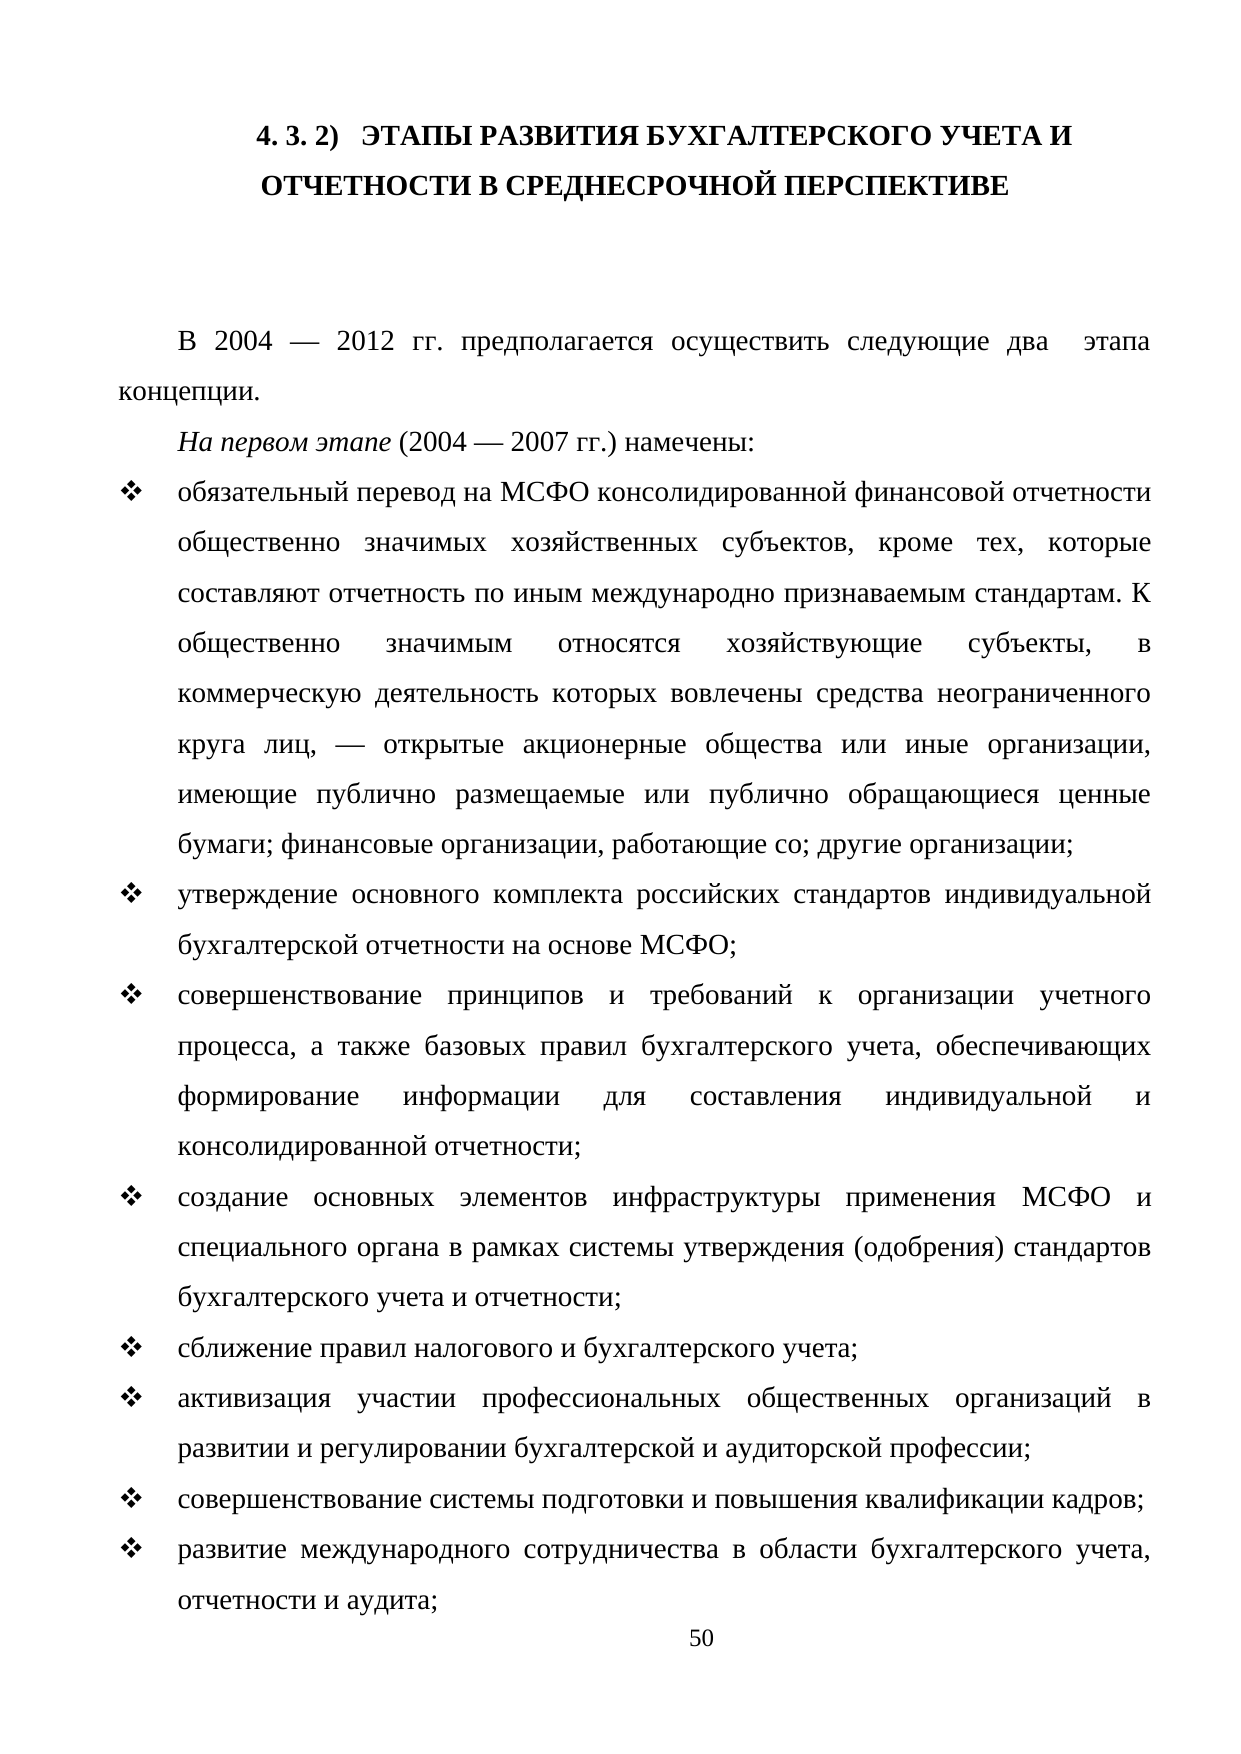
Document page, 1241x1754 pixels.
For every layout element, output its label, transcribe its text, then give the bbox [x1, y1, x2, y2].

list активизация участии профессиональных общественных организаций в развитии и регулировании бухгалтерской и аудиторской профессии; [118, 1380, 1152, 1464]
text На первом этапе (2004 — 2007 гг.) намечены: [118, 424, 1152, 457]
list развитие международного сотрудничества в области бухгалтерского учета, отчетности и аудита; [118, 1531, 1152, 1615]
list совершенствование принципов и требований к организации учетного процесса, а также базовых правил бухгалтерского учета, обеспечивающих формирование информации для составления индивидуальной и консолидированной отчетности; [118, 977, 1152, 1162]
text 4. 3. 2) ЭТАПЫ РАЗВИТИЯ БУХГАЛТЕРСКОГО УЧЕТА И ОТЧЕТНОСТИ В СРЕДНЕСРОЧНОЙ ПЕРСПЕКТИВЕ [118, 118, 1152, 202]
list сближение правил налогового и бухгалтерского учета; [118, 1330, 1152, 1363]
list утверждение основного комплекта российских стандартов индивидуальной бухгалтерской отчетности на основе МСФО; [118, 877, 1152, 961]
list обязательный перевод на МСФО консолидированной финансовой отчетности общественно значимых хозяйственных субъектов, кроме тех, которые составляют отчетность по иным международно признаваемым стандартам. К общественно значимым относятся хозяйствующие субъекты, в коммерческую деятельность которых вовлечены средства неограниченного круга лиц, — открытые акционерные общества или иные организации, имеющие публично размещаемые или публично обращающиеся ценные бумаги; финансовые организации, работающие со; другие организации; [118, 474, 1152, 860]
text В 2004 — 2012 гг. предполагается осуществить следующие два этапа концепции. [118, 323, 1152, 407]
list создание основных элементов инфраструктуры применения МСФО и специального органа в рамках системы утверждения (одобрения) стандартов бухгалтерского учета и отчетности; [118, 1179, 1152, 1313]
list совершенствование системы подготовки и повышения квалификации кадров; [118, 1481, 1152, 1514]
